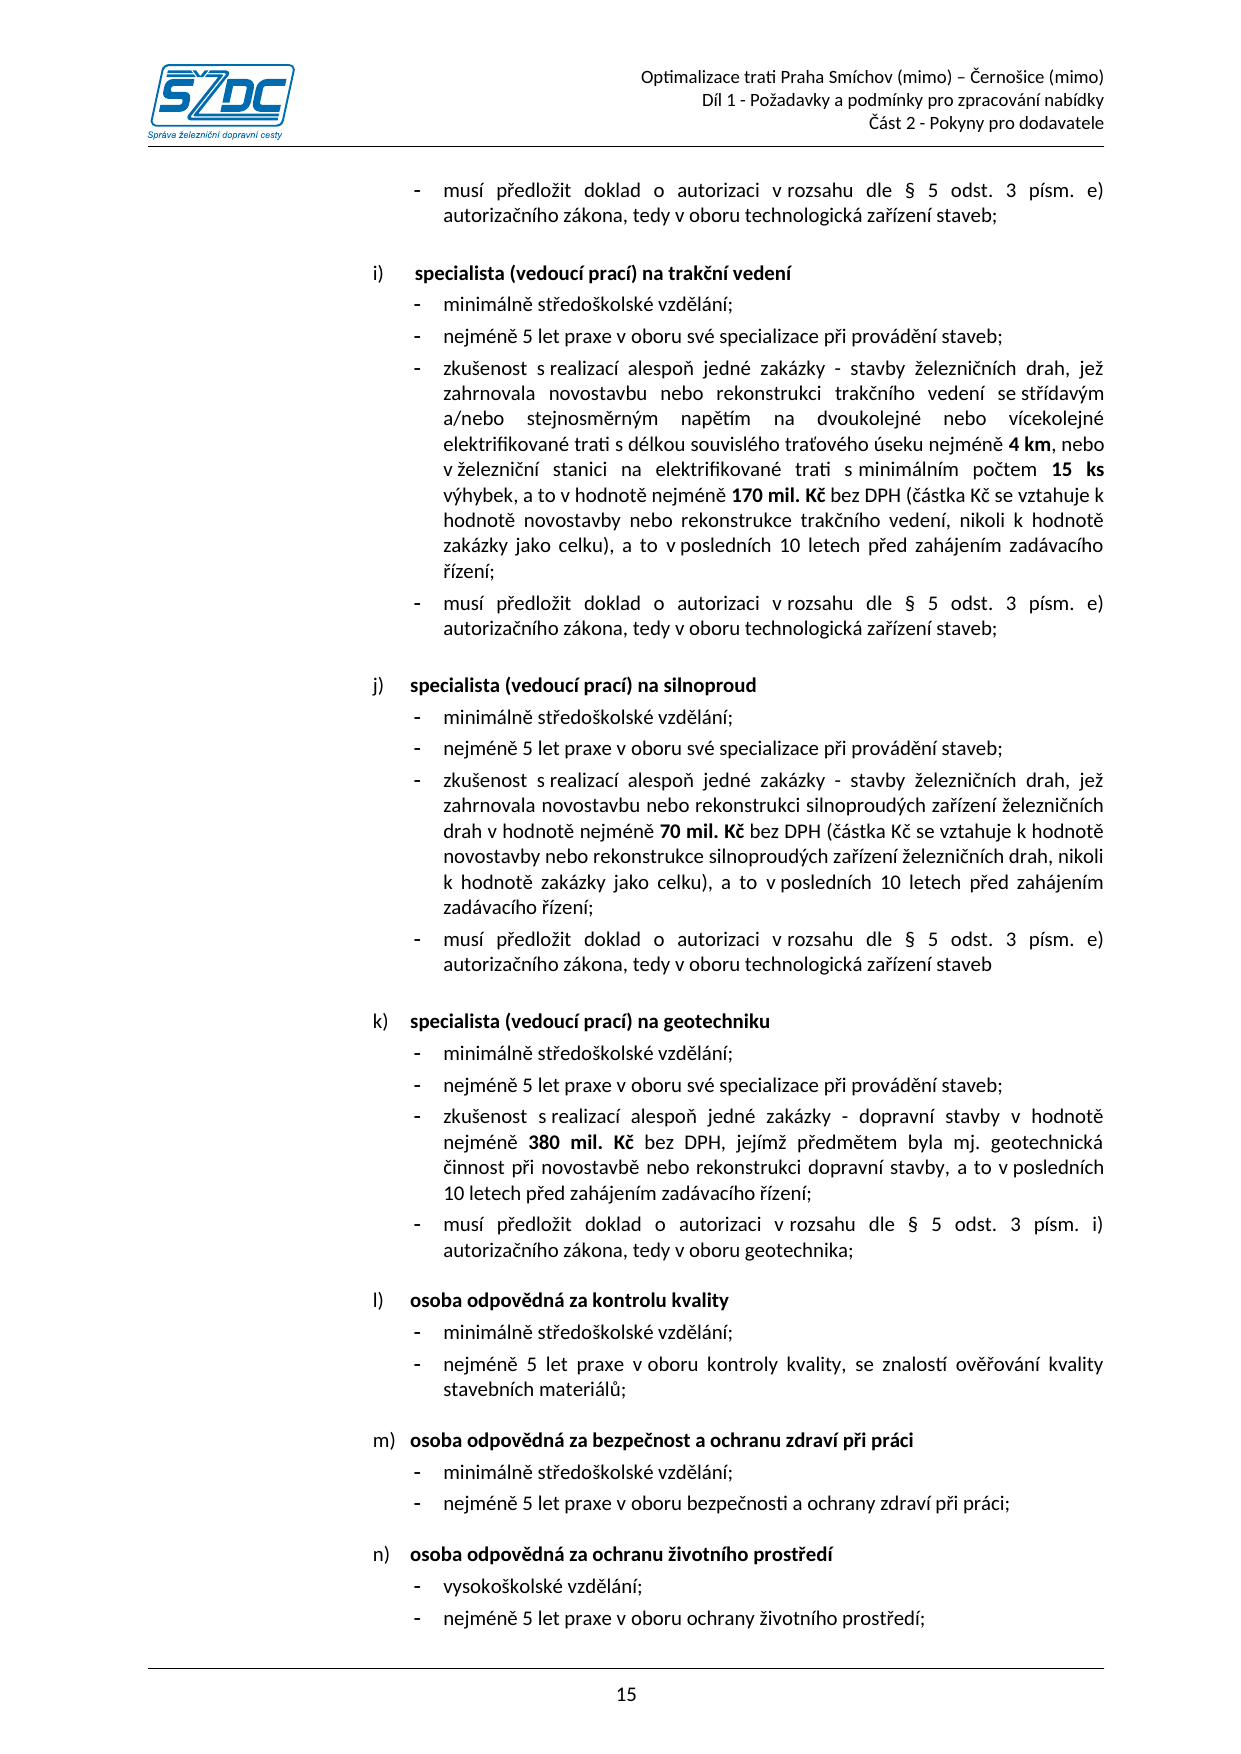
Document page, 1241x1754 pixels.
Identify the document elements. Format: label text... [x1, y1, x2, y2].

list osoba odpovědná za bezpečnost a ochranu zdraví při práci [373, 1427, 1104, 1453]
list specialista (vedoucí prací) na trakční vedení [373, 260, 1104, 285]
list nejméně 5 let praxe v oboru kontroly kvality, se znalostí ověřování kvality stavebních materiálů; [413, 1351, 1104, 1402]
list zkušenost s realizací alespoň jedné zakázky - dopravní stavby v hodnotě nejméně 380 mil. Kč bez DPH, jejímž předmětem byla mj. geotechnická činnost při novostavbě nebo rekonstrukci dopravní stavby, a to v posledních 10 letech před zahájením zadávacího řízení; [413, 1103, 1104, 1205]
list nejméně 5 let praxe v oboru své specializace při provádění staveb; [413, 736, 1104, 761]
list osoba odpovědná za kontrolu kvality [373, 1288, 1104, 1313]
list specialista (vedoucí prací) na geotechniku [373, 1008, 1104, 1034]
list specialista (vedoucí prací) na silnoproud [373, 672, 1104, 698]
list musí předložit doklad o autorizaci v rozsahu dle § 5 odst. 3 písm. e) autorizačního zákona, tedy v oboru technologická zařízení staveb; [413, 177, 1104, 228]
list nejméně 5 let praxe v oboru bezpečnosti a ochrany zdraví při práci; [413, 1491, 1104, 1516]
list nejméně 5 let praxe v oboru své specializace při provádění staveb; [413, 323, 1104, 348]
list minimálně středoškolské vzdělání; [413, 1319, 1104, 1345]
list zkušenost s realizací alespoň jedné zakázky - stavby železničních drah, jež zahrnovala novostavbu nebo rekonstrukci silnoproudých zařízení železničních drah v hodnotě nejméně 70 mil. Kč bez DPH (částka Kč se vztahuje k hodnotě novostavby nebo rekonstrukce silnoproudých zařízení železničních drah, nikoli k hodnotě zakázky jako celku), a to v posledních 10 letech před zahájením zadávacího řízení; [413, 767, 1104, 920]
list minimálně středoškolské vzdělání; [413, 704, 1104, 729]
list nejméně 5 let praxe v oboru své specializace při provádění staveb; [413, 1072, 1104, 1097]
list musí předložit doklad o autorizaci v rozsahu dle § 5 odst. 3 písm. i) autorizačního zákona, tedy v oboru geotechnika; [413, 1211, 1104, 1262]
list osoba odpovědná za ochranu životního prostředí [373, 1541, 1104, 1567]
list musí předložit doklad o autorizaci v rozsahu dle § 5 odst. 3 písm. e) autorizačního zákona, tedy v oboru technologická zařízení staveb; [413, 590, 1104, 641]
list vysokoškolské vzdělání; [413, 1573, 1104, 1598]
list zkušenost s realizací alespoň jedné zakázky - stavby železničních drah, jež zahrnovala novostavbu nebo rekonstrukci trakčního vedení se střídavým a/nebo stejnosměrným napětím na dvoukolejné nebo vícekolejné elektrifikované trati s délkou souvislého traťového úseku nejméně 4 km, nebo v železniční stanici na elektrifikované trati s minimálním počtem 15 ks výhybek, a to v hodnotě nejméně 170 mil. Kč bez DPH (částka Kč se vztahuje k hodnotě novostavby nebo rekonstrukce trakčního vedení, nikoli k hodnotě zakázky jako celku), a to v posledních 10 letech před zahájením zadávacího řízení; [413, 355, 1104, 583]
list minimálně středoškolské vzdělání; [413, 1040, 1104, 1066]
list minimálně středoškolské vzdělání; [413, 1459, 1104, 1484]
list musí předložit doklad o autorizaci v rozsahu dle § 5 odst. 3 písm. e) autorizačního zákona, tedy v oboru technologická zařízení staveb [413, 926, 1104, 977]
list minimálně středoškolské vzdělání; [413, 291, 1104, 317]
list nejméně 5 let praxe v oboru ochrany životního prostředí; [413, 1605, 1104, 1630]
